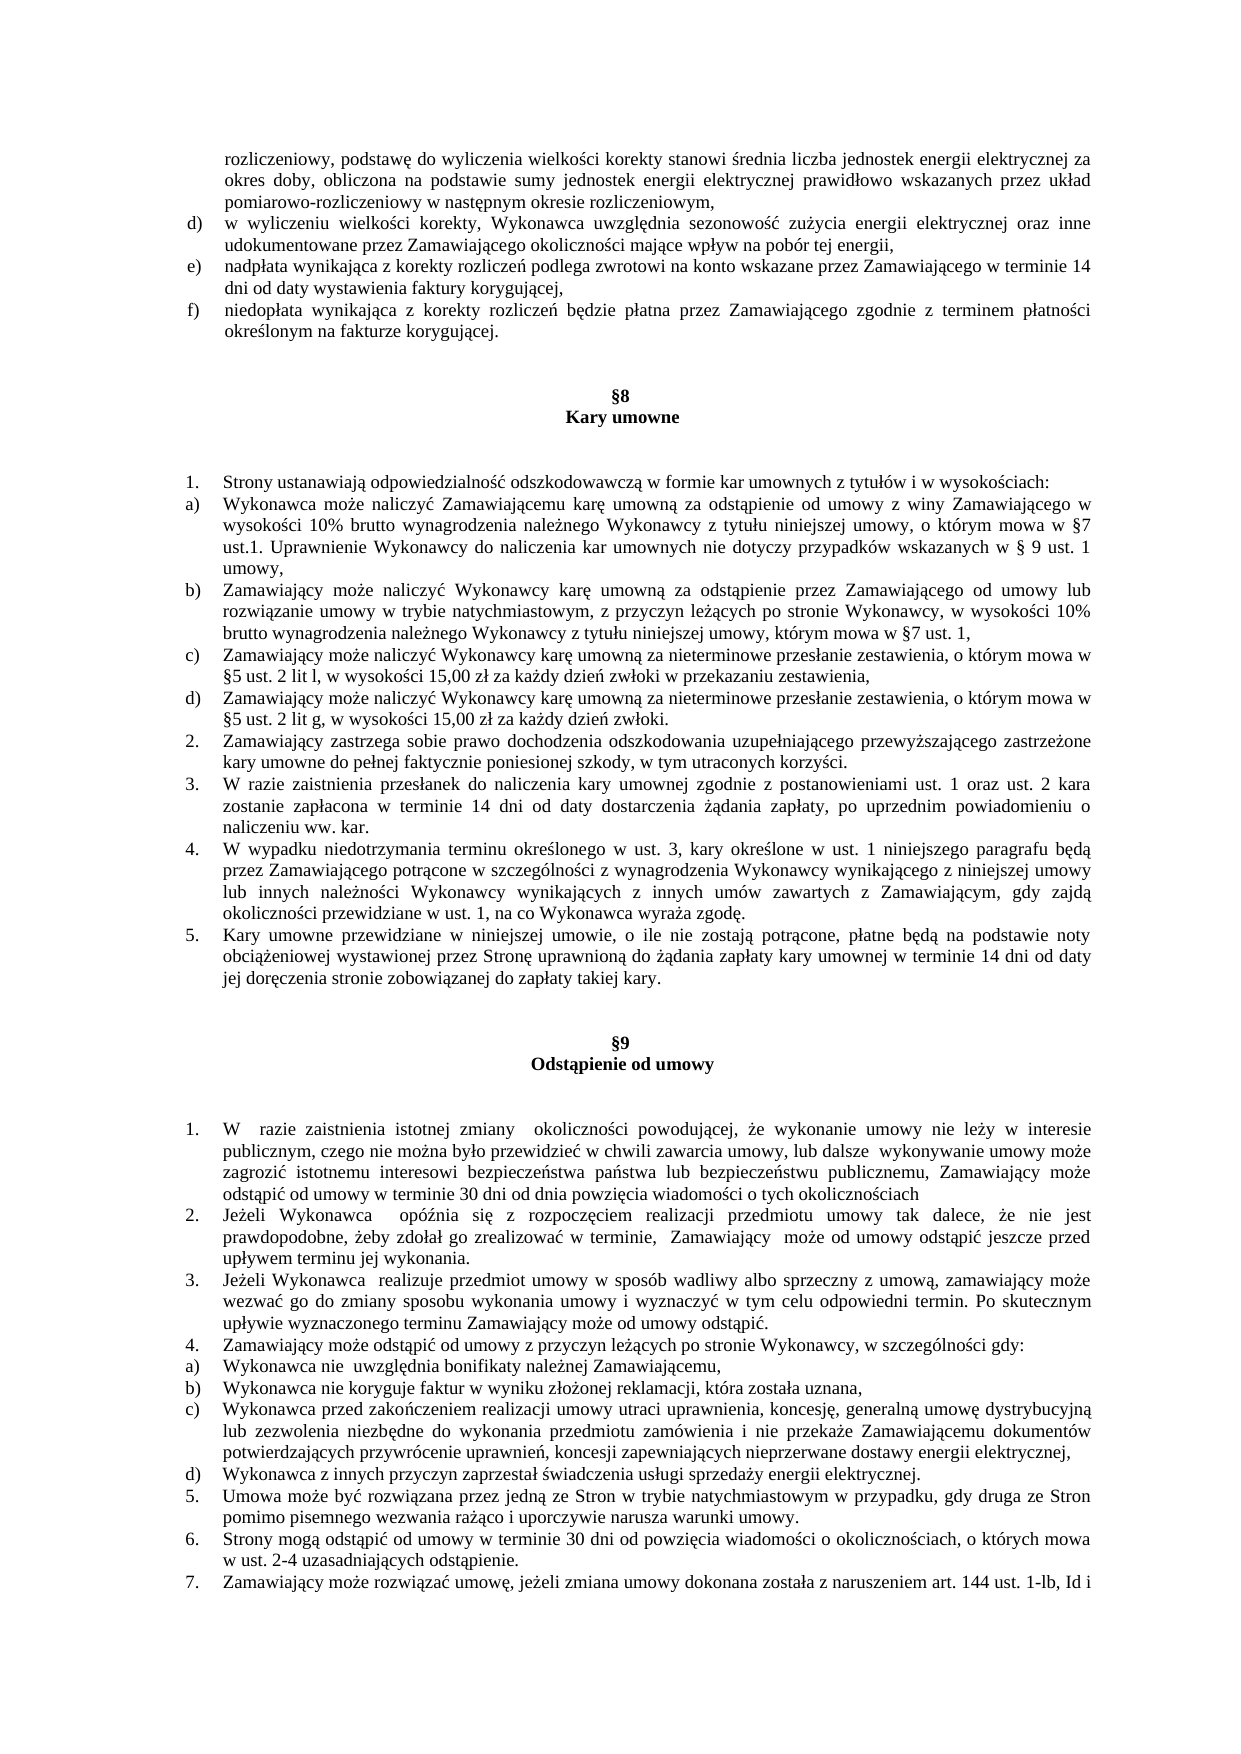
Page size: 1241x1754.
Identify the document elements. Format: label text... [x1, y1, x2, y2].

list Strony ustanawiają odpowiedzialność odszkodowawczą w formie kar umownych z tytułów i w wysokościach: [185, 471, 1093, 493]
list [185, 1571, 1093, 1592]
list nadpłata wynikająca z korekty rozliczeń podlega zwrotowi na konto wskazane przez Zamawiającego w terminie 14 dni od daty wystawienia faktury korygującej, [187, 255, 1093, 298]
list w wyliczeniu wielkości korekty, Wykonawca uwzględnia sezonowość zużycia energii elektrycznej oraz inne udokumentowane przez Zamawiającego okoliczności mające wpływ na pobór tej energii, [187, 212, 1093, 255]
list niedopłata wynikająca z korekty rozliczeń będzie płatna przez Zamawiającego zgodnie z terminem płatności określonym na fakturze korygującej. [187, 298, 1093, 342]
list Zamawiający może naliczyć Wykonawcy karę umowną za odstąpienie przez Zamawiającego od umowy lub rozwiązanie umowy w trybie natychmiastowym, z przyczyn leżących po stronie Wykonawcy, w wysokości 10% brutto wynagrodzenia należnego Wykonawcy z tytułu niniejszej umowy, którym mowa w §7 ust. 1, [185, 579, 1093, 643]
subtitle Odstąpienie od umowy [148, 1053, 1093, 1075]
list Zamawiający może naliczyć Wykonawcy karę umowną za nieterminowe przesłanie zestawienia, o którym mowa w §5 ust. 2 lit g, w wysokości 15,00 zł za każdy dzień zwłoki. [185, 687, 1093, 730]
list Jeżeli Wykonawca opóźnia się z rozpoczęciem realizacji przedmiotu umowy tak dalece, że nie jest prawdopodobne, żeby zdołał go zrealizować w terminie, Zamawiający może od umowy odstąpić jeszcze przed upływem terminu jej wykonania. [185, 1204, 1093, 1269]
list Wykonawca z innych przyczyn zaprzestał świadczenia usługi sprzedaży energii elektrycznej. [185, 1463, 1093, 1484]
list Kary umowne przewidziane w niniejszej umowie, o ile nie zostają potrącone, płatne będą na podstawie noty obciążeniowej wystawionej przez Stronę uprawnioną do żądania zapłaty kary umownej w terminie 14 dni od daty jej doręczenia stronie zobowiązanej do zapłaty takiej kary. [185, 924, 1093, 988]
list Zamawiający zastrzega sobie prawo dochodzenia odszkodowania uzupełniającego przewyższającego zastrzeżone kary umowne do pełnej faktycznie poniesionej szkody, w tym utraconych korzyści. [185, 730, 1093, 773]
list W razie zaistnienia istotnej zmiany okoliczności powodującej, że wykonanie umowy nie leży w interesie publicznym, czego nie można było przewidzieć w chwili zawarcia umowy, lub dalsze wykonywanie umowy może zagrozić istotnemu interesowi bezpieczeństwa państwa lub bezpieczeństwu publicznemu, Zamawiający może odstąpić od umowy w terminie 30 dni od dnia powzięcia wiadomości o tych okolicznościach [185, 1118, 1093, 1204]
list Wykonawca nie uwzględnia bonifikaty należnej Zamawiającemu, [185, 1355, 1093, 1377]
list W razie zaistnienia przesłanek do naliczenia kary umownej zgodnie z postanowieniami ust. 1 oraz ust. 2 kara zostanie zapłacona w terminie 14 dni od daty dostarczenia żądania zapłaty, po uprzednim powiadomieniu o naliczeniu ww. kar. [185, 773, 1093, 838]
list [187, 148, 1093, 212]
list Wykonawca może naliczyć Zamawiającemu karę umowną za odstąpienie od umowy z winy Zamawiającego w wysokości 10% brutto wynagrodzenia należnego Wykonawcy z tytułu niniejszej umowy, o którym mowa w §7 ust.1. Uprawnienie Wykonawcy do naliczenia kar umownych nie dotyczy przypadków wskazanych w § 9 ust. 1 umowy, [185, 493, 1093, 579]
subtitle §9 [148, 1032, 1093, 1053]
list Strony mogą odstąpić od umowy w terminie 30 dni od powzięcia wiadomości o okolicznościach, o których mowa w ust. 2-4 uzasadniających odstąpienie. [185, 1528, 1093, 1571]
list Zamawiający może odstąpić od umowy z przyczyn leżących po stronie Wykonawcy, w szczególności gdy: [185, 1333, 1093, 1355]
list Zamawiający może naliczyć Wykonawcy karę umowną za nieterminowe przesłanie zestawienia, o którym mowa w §5 ust. 2 lit l, w wysokości 15,00 zł za każdy dzień zwłoki w przekazaniu zestawienia, [185, 643, 1093, 687]
list Jeżeli Wykonawca realizuje przedmiot umowy w sposób wadliwy albo sprzeczny z umową, zamawiający może wezwać go do zmiany sposobu wykonania umowy i wyznaczyć w tym celu odpowiedni termin. Po skutecznym upływie wyznaczonego terminu Zamawiający może od umowy odstąpić. [185, 1269, 1093, 1333]
list Wykonawca przed zakończeniem realizacji umowy utraci uprawnienia, koncesję, generalną umowę dystrybucyjną lub zezwolenia niezbędne do wykonania przedmiotu zamówienia i nie przekaże Zamawiającemu dokumentów potwierdzających przywrócenie uprawnień, koncesji zapewniających nieprzerwane dostawy energii elektrycznej, [185, 1398, 1093, 1463]
list W wypadku niedotrzymania terminu określonego w ust. 3, kary określone w ust. 1 niniejszego paragrafu będą przez Zamawiającego potrącone w szczególności z wynagrodzenia Wykonawcy wynikającego z niniejszej umowy lub innych należności Wykonawcy wynikających z innych umów zawartych z Zamawiającym, gdy zajdą okoliczności przewidziane w ust. 1, na co Wykonawca wyraża zgodę. [185, 838, 1093, 924]
subtitle Kary umowne [148, 406, 1093, 428]
subtitle §8 [148, 385, 1093, 406]
list Wykonawca nie koryguje faktur w wyniku złożonej reklamacji, która została uznana, [185, 1377, 1093, 1398]
list Umowa może być rozwiązana przez jedną ze Stron w trybie natychmiastowym w przypadku, gdy druga ze Stron pomimo pisemnego wezwania rażąco i uporczywie narusza warunki umowy. [185, 1484, 1093, 1528]
